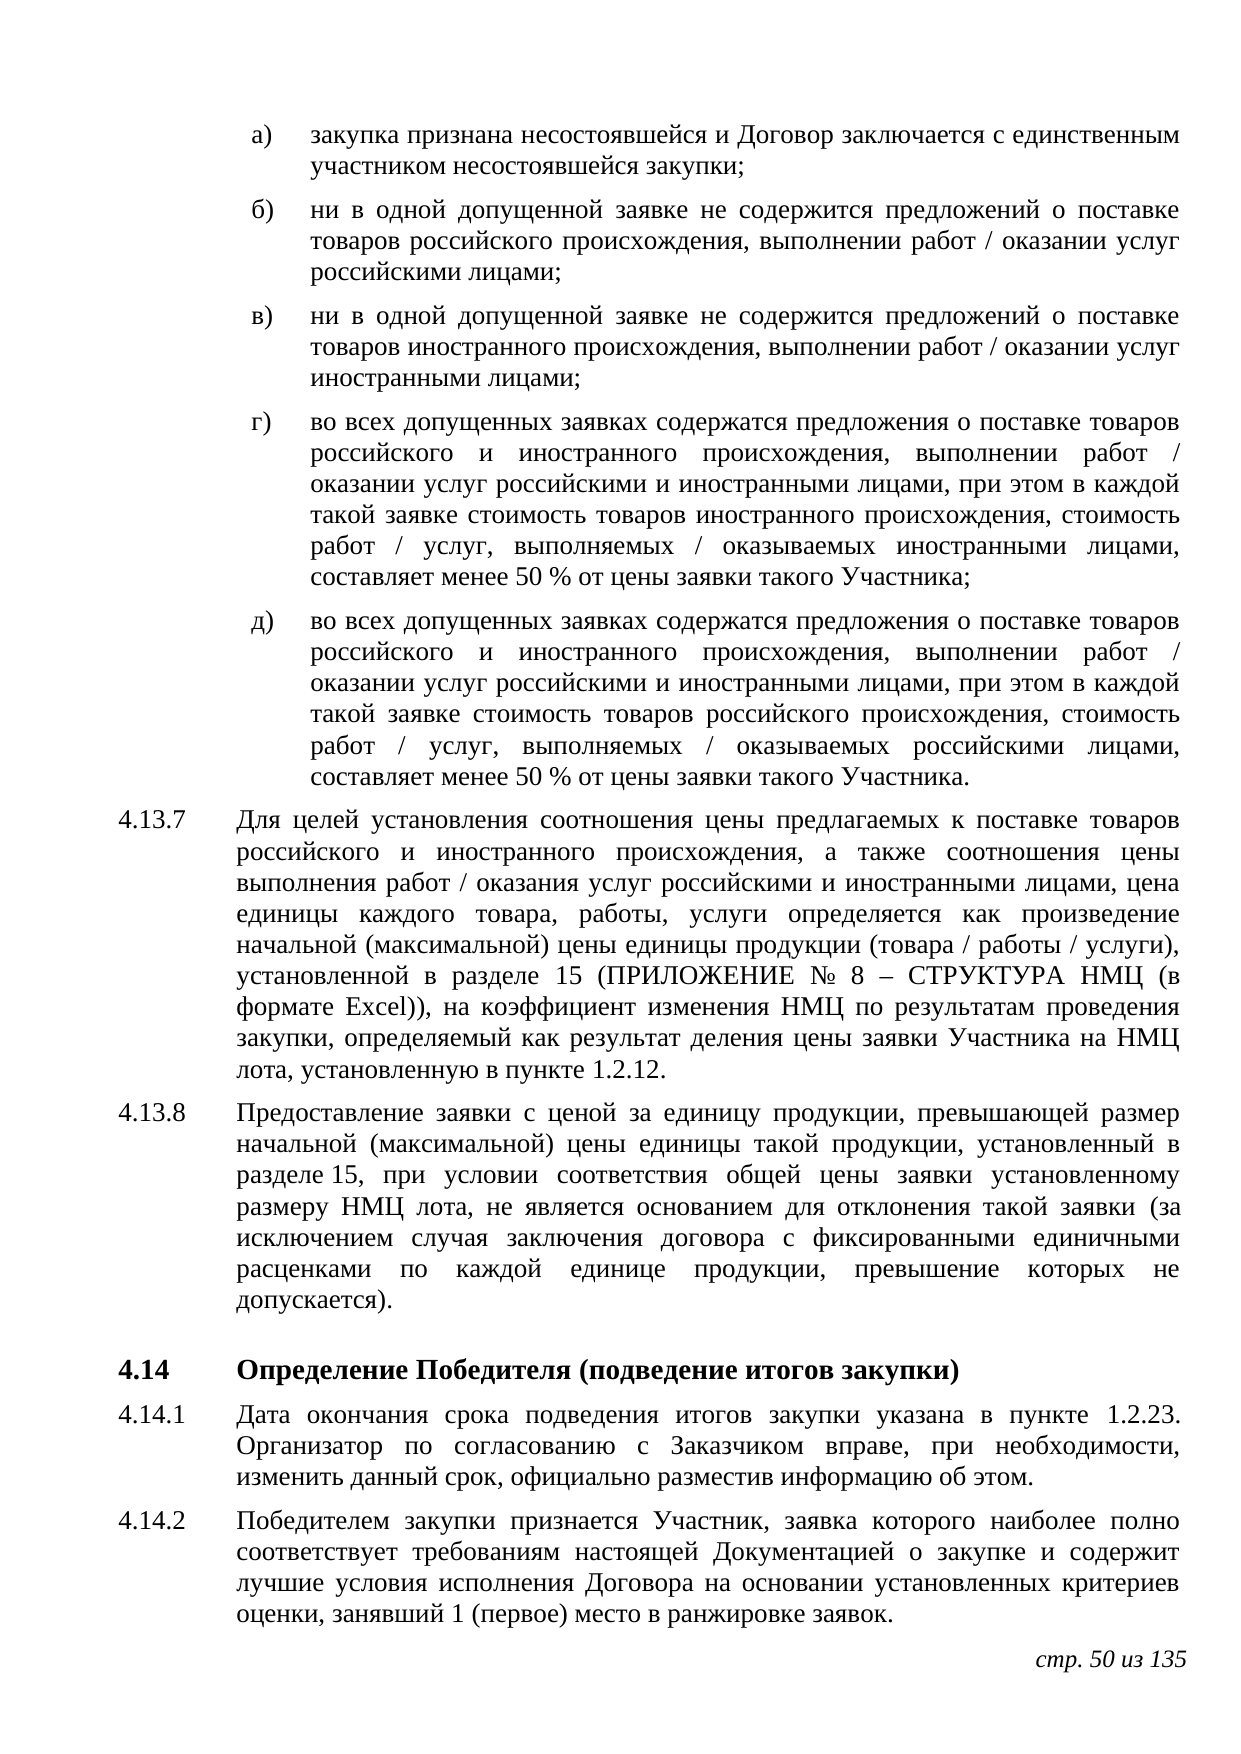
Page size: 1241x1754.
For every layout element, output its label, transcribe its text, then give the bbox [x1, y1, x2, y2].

text Предоставление заявки с ценой за единицу продукции, превышающей размер начальной (максимальной) цены единицы такой продукции, установленный в разделе 15, при условии соответствия общей цены заявки установленному размеру НМЦ лота, не является основанием для отклонения такой заявки (за исключением случая заключения договора с фиксированными единичными расценками по каждой единице продукции, превышение которых не допускается). [118, 1096, 1181, 1314]
text ни в одной допущенной заявке не содержится предложений о поставке товаров российского происхождения, выполнении работ / оказании услуг российскими лицами; [251, 193, 1181, 286]
text во всех допущенных заявках содержатся предложения о поставке товаров российского и иностранного происхождения, выполнении работ / оказании услуг российскими и иностранными лицами, при этом в каждой такой заявке стоимость товаров российского происхождения, стоимость работ / услуг, выполняемых / оказываемых российскими лицами, составляет менее 50 % от цены заявки такого Участника. [251, 604, 1181, 791]
text Дата окончания срока подведения итогов закупки указана в пункте 1.2.23. Организатор по согласованию с Заказчиком вправе, при необходимости, изменить данный срок, официально разместив информацию об этом. [118, 1398, 1181, 1491]
text Победителем закупки признается Участник, заявка которого наиболее полно соответствует требованиям настоящей Документацией о закупке и содержит лучшие условия исполнения Договора на основании установленных критериев оценки, занявший 1 (первое) место в ранжировке заявок. [118, 1504, 1181, 1628]
text во всех допущенных заявках содержатся предложения о поставке товаров российского и иностранного происхождения, выполнении работ / оказании услуг российскими и иностранными лицами, при этом в каждой такой заявке стоимость товаров иностранного происхождения, стоимость работ / услуг, выполняемых / оказываемых иностранными лицами, составляет менее 50 % от цены заявки такого Участника; [251, 405, 1181, 592]
subtitle Определение Победителя (подведение итогов закупки) [118, 1352, 1181, 1385]
text Для целей установления соотношения цены предлагаемых к поставке товаров российского и иностранного происхождения, а также соотношения цены выполнения работ / оказания услуг российскими и иностранными лицами, цена единицы каждого товара, работы, услуги определяется как произведение начальной (максимальной) цены единицы продукции (товара / работы / услуги), установленной в разделе 15 (ПРИЛОЖЕНИЕ № 8 – СТРУКТУРА НМЦ (в формате Excel)), на коэффициент изменения НМЦ по результатам проведения закупки, определяемый как результат деления цены заявки Участника на НМЦ лота, установленную в пункте 1.2.12. [118, 803, 1181, 1084]
text закупка признана несостоявшейся и Договор заключается с единственным участником несостоявшейся закупки; [251, 118, 1181, 180]
text ни в одной допущенной заявке не содержится предложений о поставке товаров иностранного происхождения, выполнении работ / оказании услуг иностранными лицами; [251, 299, 1181, 392]
